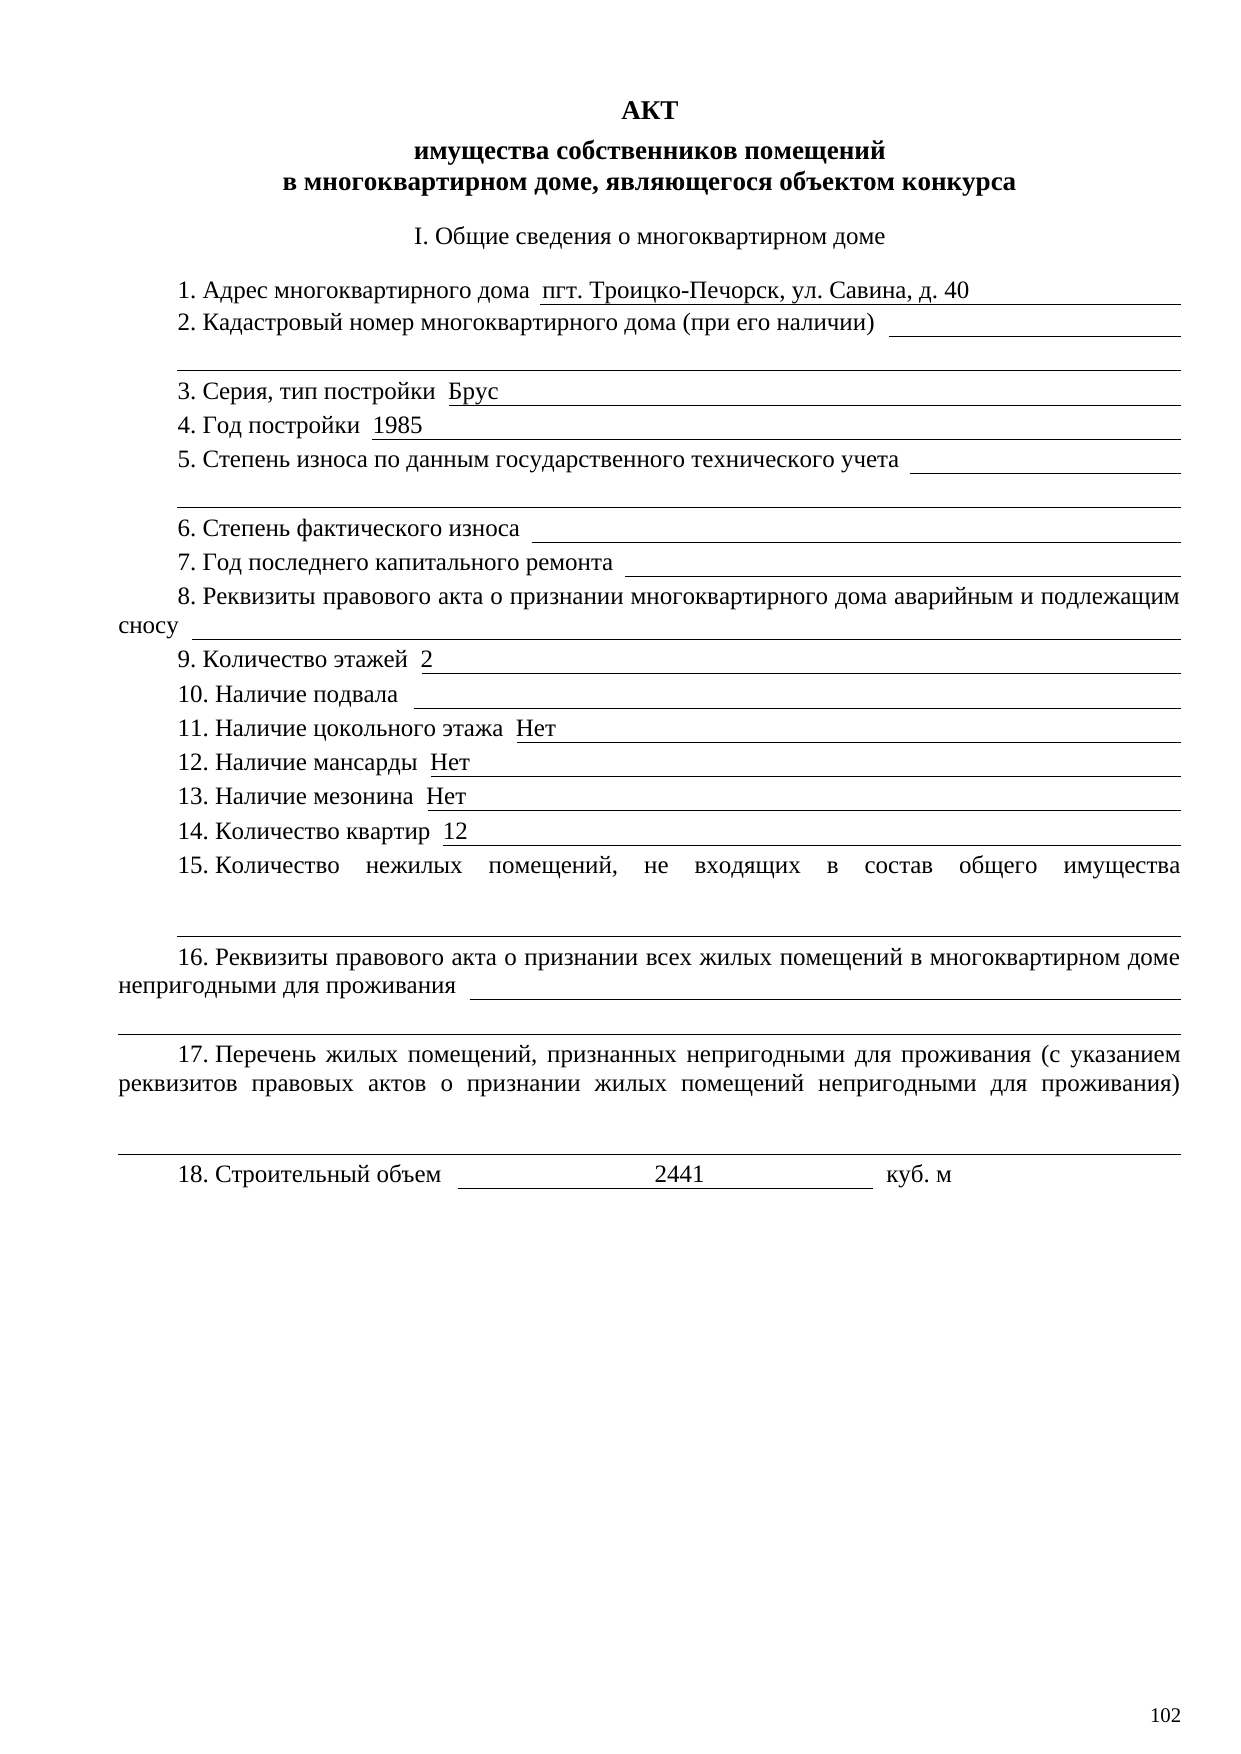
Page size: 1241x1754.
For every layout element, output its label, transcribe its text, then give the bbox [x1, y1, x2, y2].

text 10. Наличие подвала [118, 679, 1181, 707]
text 11. Наличие цокольного этажа Нет [118, 713, 1181, 742]
text 9. Количество этажей 2 [118, 644, 1181, 673]
text 5. Степень износа по данным государственного технического учета [118, 444, 1181, 473]
text 4. Год постройки 1985 [118, 410, 1181, 439]
text АКТ [118, 94, 1181, 126]
text 1. Адрес многоквартирного дома пгт. Троицко-Печорск, ул. Савина, д. 40 [118, 275, 1181, 304]
text 12. Наличие мансарды Нет [118, 747, 1181, 776]
text 14. Количество квартир 12 [118, 816, 1181, 844]
text 17. Перечень жилых помещений, признанных непригодными для проживания (с указанием реквизитов правовых актов о признании жилых помещений непригодными для проживания) [118, 1039, 1181, 1125]
text 6. Степень фактического износа [118, 513, 1181, 542]
text 15. Количество нежилых помещений, не входящих в состав общего имущества [118, 850, 1181, 907]
text 18. Строительный объем 2441 куб. м [118, 1159, 1181, 1188]
text имущества собственников помещений в многоквартирном доме, являющегося объектом конкурса [118, 134, 1181, 196]
text 13. Наличие мезонина Нет [118, 781, 1181, 810]
text I. Общие сведения о многоквартирном доме [118, 221, 1181, 250]
text 2. Кадастровый номер многоквартирного дома (при его наличии) [118, 307, 1181, 336]
text 7. Год последнего капитального ремонта [118, 547, 1181, 576]
text 16. Реквизиты правового акта о признании всех жилых помещений в многоквартирном доме непригодными для проживания [118, 942, 1181, 999]
text 8. Реквизиты правового акта о признании многоквартирного дома аварийным и подлежащим сносу [118, 581, 1181, 639]
text 3. Серия, тип постройки Брус [118, 376, 1181, 404]
